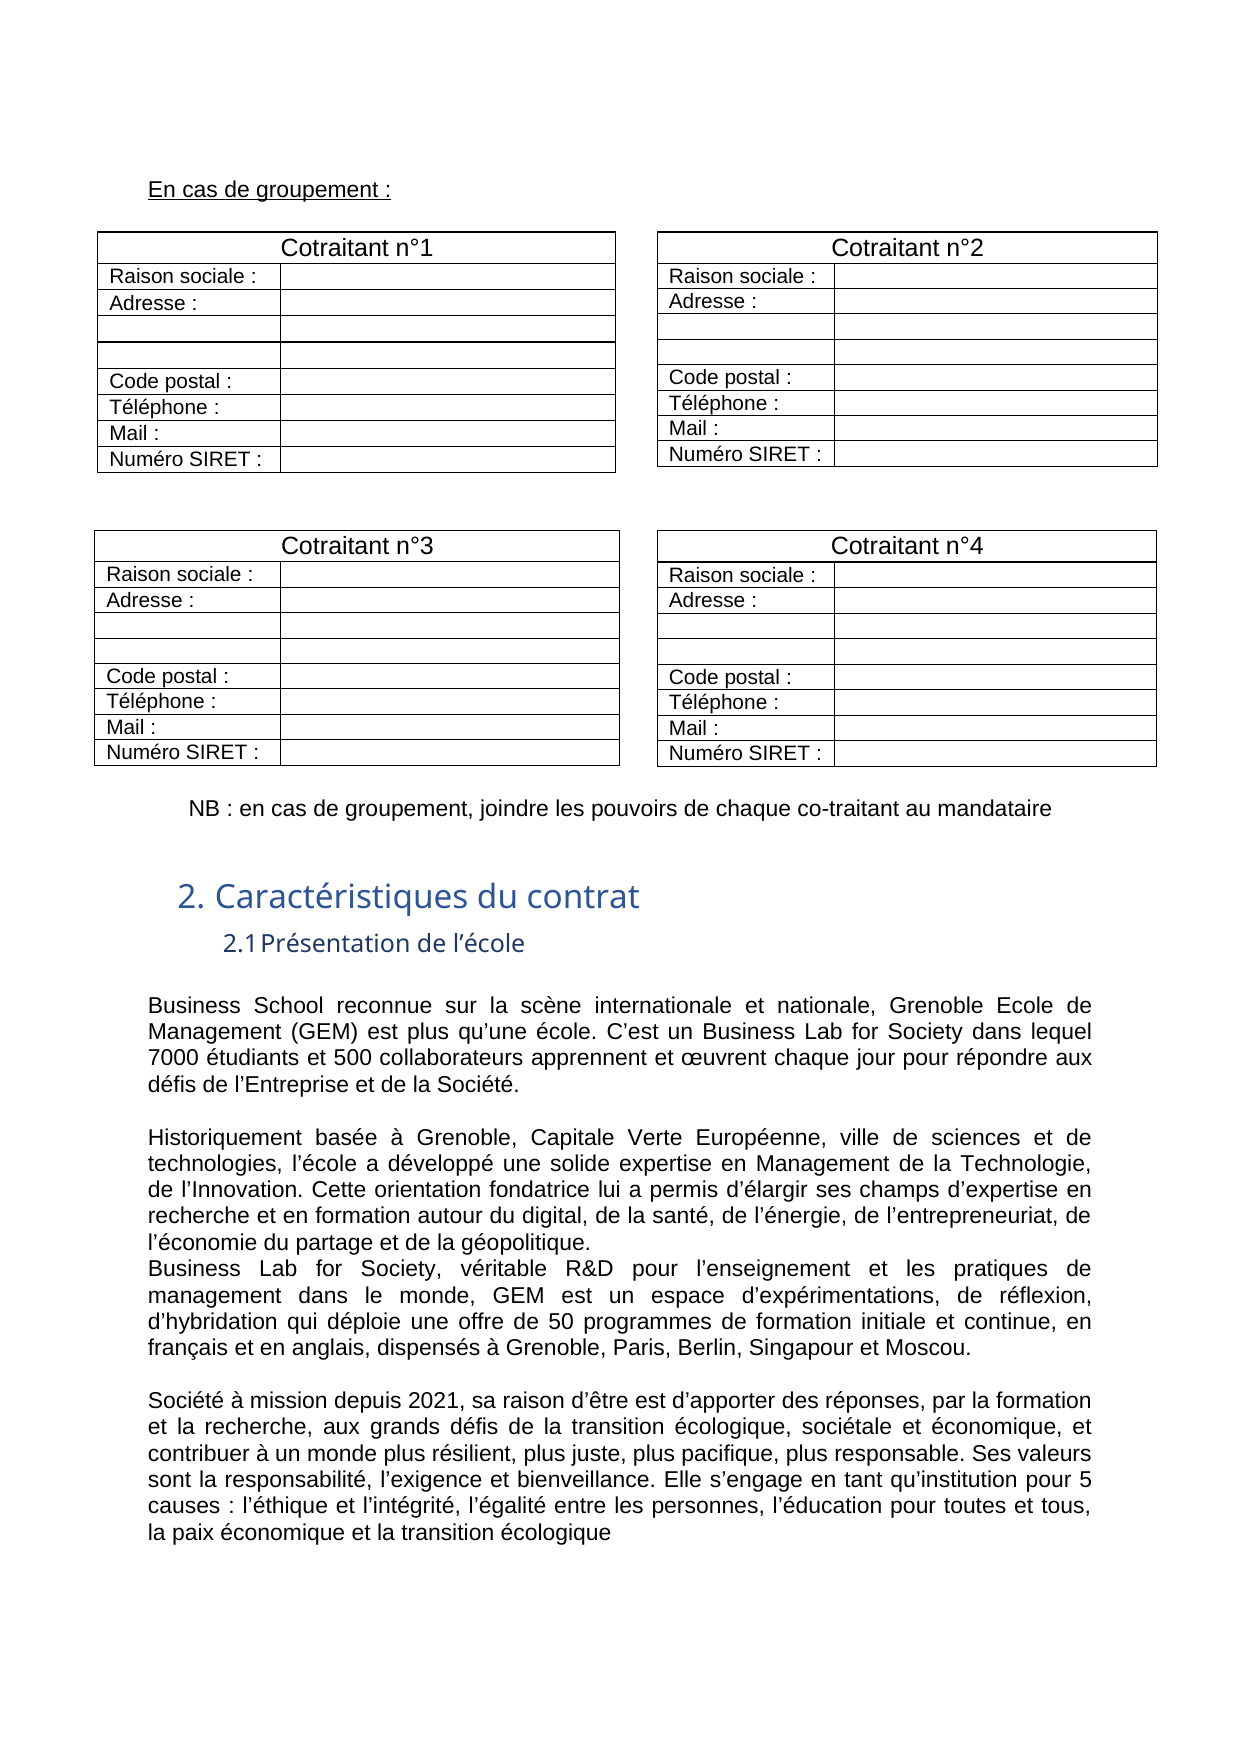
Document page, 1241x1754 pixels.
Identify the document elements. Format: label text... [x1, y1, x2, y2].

table_cell [281, 343, 615, 367]
table_header Cotraitant n°1 [98, 233, 615, 263]
table_cell [281, 395, 615, 419]
table_cell [835, 639, 1156, 663]
table_cell [658, 340, 834, 364]
table_cell [835, 690, 1156, 714]
table_cell Téléphone : [658, 690, 834, 714]
table_cell [281, 562, 619, 587]
table_cell [281, 290, 615, 315]
table_cell [835, 716, 1156, 740]
table_cell [281, 588, 619, 612]
table_cell [835, 264, 1157, 288]
table_cell [835, 665, 1156, 689]
table_cell Adresse : [95, 588, 280, 612]
text En cas de groupement : [148, 176, 1093, 203]
table_cell Code postal : [658, 365, 834, 389]
table_cell [835, 588, 1156, 612]
table_cell Code postal : [95, 664, 280, 688]
table_header Cotraitant n°4 [658, 531, 1156, 561]
table_cell [281, 613, 619, 637]
table_header Cotraitant n°3 [95, 531, 619, 561]
table_cell Adresse : [658, 588, 834, 612]
table_cell [835, 416, 1157, 440]
text Historiquement basée à Grenoble, Capitale Verte Européenne, ville de sciences et de technologies, l’école a développé une solide expertise en Management de la Technologie, de l’Innovation. Cette orientation fondatrice lui a permis d’élargir ses champs d’expertise en recherche et en formation autour du digital, de la santé, de l’énergie, de l’entrepreneuriat, de l’économie du partage et de la géopolitique. [148, 1123, 1093, 1255]
table_cell Numéro SIRET : [658, 741, 834, 766]
table_cell [281, 421, 615, 446]
table_cell [658, 639, 834, 663]
table_cell Raison sociale : [658, 563, 834, 587]
table_cell [835, 391, 1157, 415]
table_cell [835, 289, 1157, 313]
table_cell [281, 639, 619, 663]
table_cell [281, 316, 615, 341]
subtitle Caractéristiques du contrat [177, 873, 1093, 918]
table_cell Code postal : [658, 665, 834, 689]
table_cell Téléphone : [98, 395, 280, 419]
table_cell [98, 343, 280, 367]
table_cell [658, 614, 834, 638]
table_cell Mail : [95, 715, 280, 739]
table_cell Numéro SIRET : [95, 740, 280, 764]
table_cell [835, 563, 1156, 587]
table_cell Téléphone : [658, 391, 834, 415]
table_cell Raison sociale : [658, 264, 834, 288]
text Société à mission depuis 2021, sa raison d’être est d’apporter des réponses, par la formation et la recherche, aux grands défis de la transition écologique, sociétale et économique, et contribuer à un monde plus résilient, plus juste, plus pacifique, plus responsable. Ses valeurs sont la responsabilité, l’exigence et bienveillance. Elle s’engage en tant qu’institution pour 5 causes : l’éthique et l’intégrité, l’égalité entre les personnes, l’éducation pour toutes et tous, la paix économique et la transition écologique [148, 1387, 1093, 1545]
table_cell Mail : [98, 421, 280, 446]
table_cell Téléphone : [95, 689, 280, 714]
table_cell [281, 664, 619, 688]
table_cell Mail : [658, 716, 834, 740]
table_cell [95, 639, 280, 663]
subtitle Présentation de l’école [223, 926, 1093, 960]
table_cell [281, 740, 619, 764]
table_cell [835, 741, 1156, 766]
text NB : en cas de groupement, joindre les pouvoirs de chaque co-traitant au mandataire [148, 795, 1093, 822]
table_cell Numéro SIRET : [658, 441, 834, 466]
table_cell Code postal : [98, 369, 280, 393]
table_cell [281, 369, 615, 393]
table_cell [835, 314, 1157, 339]
table_cell [835, 614, 1156, 638]
table_cell Adresse : [658, 289, 834, 313]
table_cell Mail : [658, 416, 834, 440]
table_cell [658, 314, 834, 339]
table_cell [95, 613, 280, 637]
table_cell [281, 447, 615, 472]
table_cell [281, 264, 615, 289]
table_cell [98, 316, 280, 341]
table_cell [281, 689, 619, 714]
table_cell Numéro SIRET : [98, 447, 280, 472]
table_cell Raison sociale : [98, 264, 280, 289]
table_cell [835, 365, 1157, 389]
table_header Cotraitant n°2 [658, 233, 1157, 262]
table_cell [281, 715, 619, 739]
text Business School reconnue sur la scène internationale et nationale, Grenoble Ecole de Management (GEM) est plus qu’une école. C’est un Business Lab for Society dans lequel 7000 étudiants et 500 collaborateurs apprennent et œuvrent chaque jour pour répondre aux défis de l’Entreprise et de la Société. [148, 992, 1093, 1097]
text Business Lab for Society, véritable R&D pour l’enseignement et les pratiques de management dans le monde, GEM est un espace d’expérimentations, de réflexion, d’hybridation qui déploie une offre de 50 programmes de formation initiale et continue, en français et en anglais, dispensés à Grenoble, Paris, Berlin, Singapour et Moscou. [148, 1255, 1093, 1361]
table_cell [835, 340, 1157, 364]
table_cell Adresse : [98, 290, 280, 315]
table_cell [835, 441, 1157, 466]
table_cell Raison sociale : [95, 562, 280, 587]
